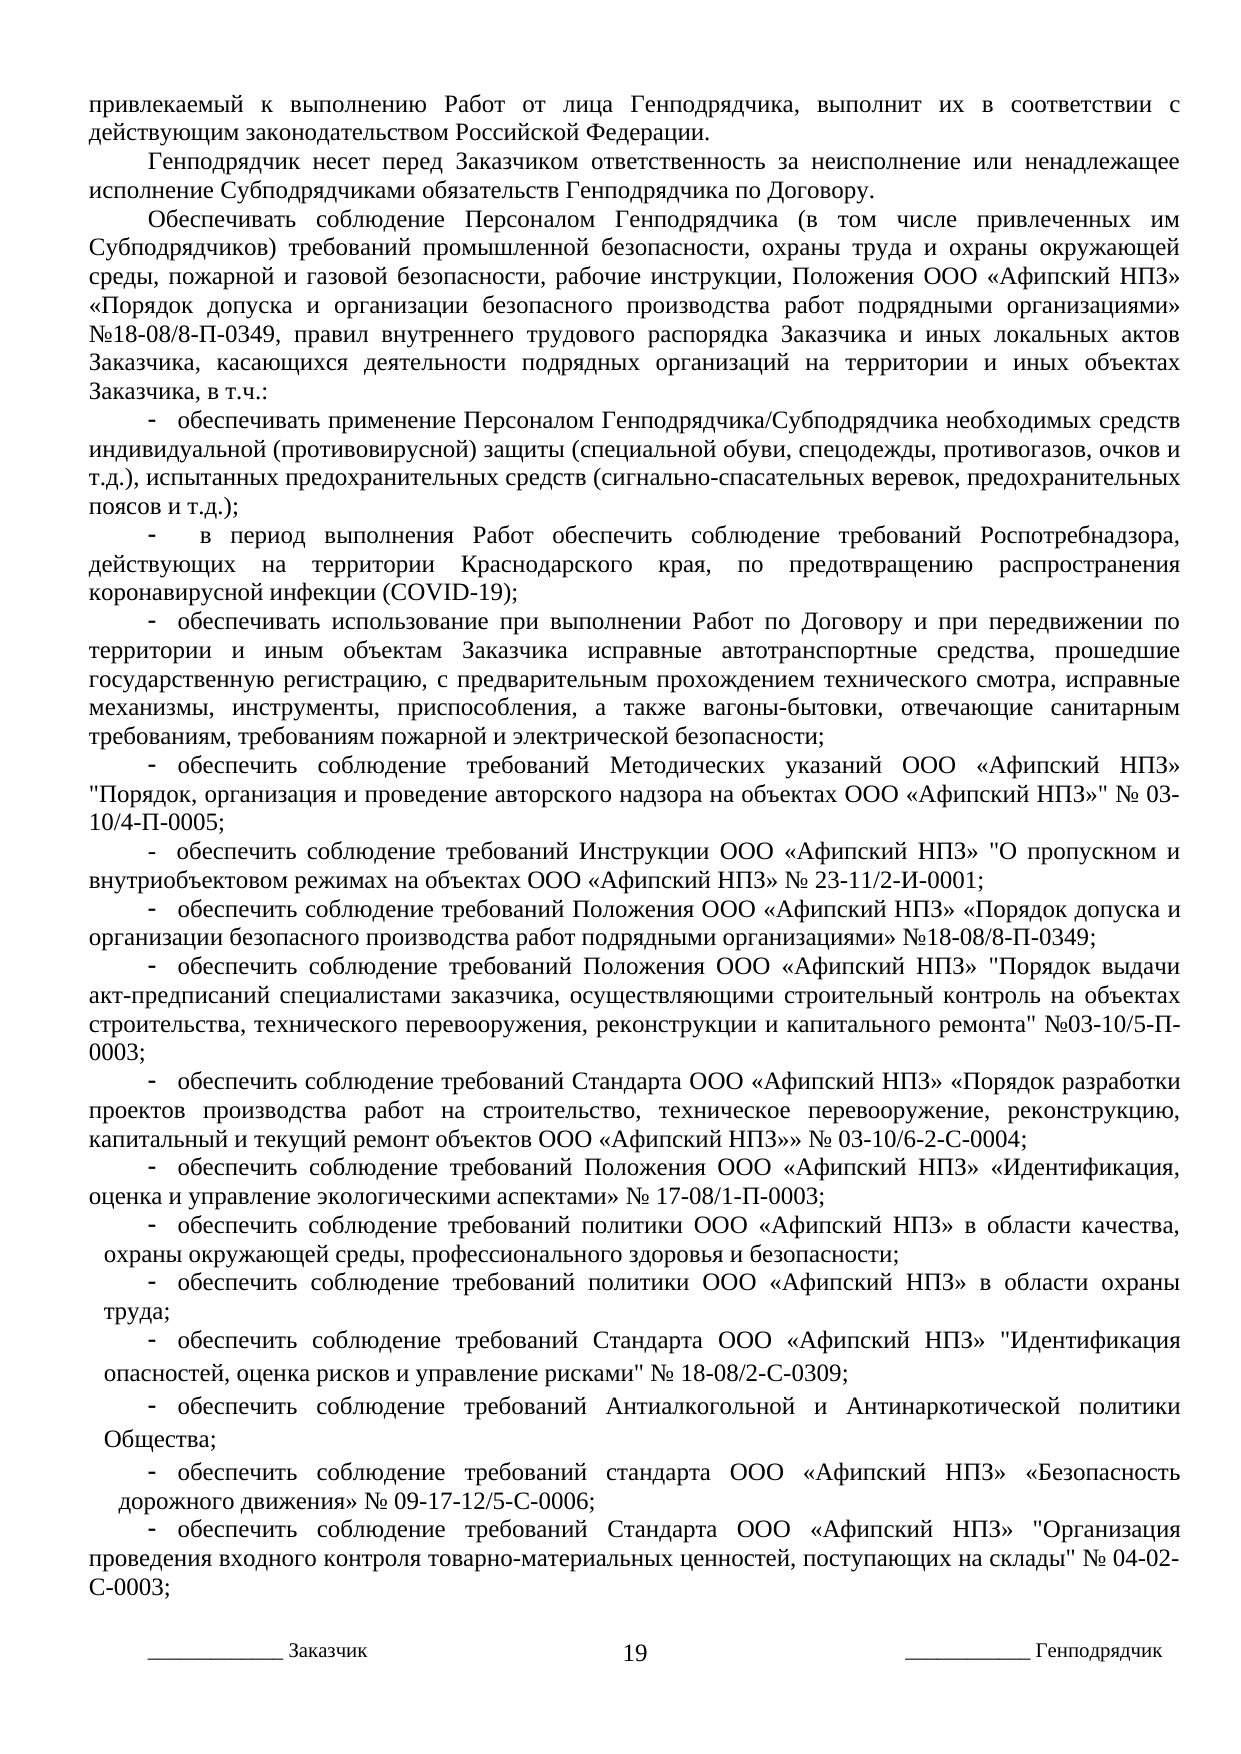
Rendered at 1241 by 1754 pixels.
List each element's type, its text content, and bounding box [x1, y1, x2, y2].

list обеспечить соблюдение требований Методических указаний ООО «Афипский НПЗ» "Порядок, организация и проведение авторского надзора на объектах ООО «Афипский НПЗ»" № 03-10/4-П-0005; [89, 750, 1181, 836]
list обеспечивать применение Персоналом Генподрядчика/Субподрядчика необходимых средств индивидуальной (противовирусной) защиты (специальной обуви, спецодежды, противогазов, очков и т.д.), испытанных предохранительных средств (сигнально-спасательных веревок, предохранительных поясов и т.д.); [89, 405, 1181, 520]
list обеспечить соблюдение требований политики ООО «Афипский НПЗ» в области охраны труда; [103, 1267, 1181, 1325]
list обеспечить соблюдение требований Стандарта ООО «Афипский НПЗ» "Идентификация опасностей, оценка рисков и управление рисками" № 18-08/2-С-0309; [103, 1325, 1181, 1387]
list обеспечить соблюдение требований стандарта ООО «Афипский НПЗ» «Безопасность дорожного движения» № 09-17-12/5-С-0006; [118, 1457, 1181, 1514]
text Обеспечивать соблюдение Персоналом Генподрядчика (в том числе привлеченных им Субподрядчиков) требований промышленной безопасности, охраны труда и охраны окружающей среды, пожарной и газовой безопасности, рабочие инструкции, Положения ООО «Афипский НПЗ» «Порядок допуска и организации безопасного производства работ подрядными организациями» №18-08/8-П-0349, правил внутреннего трудового распорядка Заказчика и иных локальных актов Заказчика, касающихся деятельности подрядных организаций на территории и иных объектах Заказчика, в т.ч.: [89, 204, 1181, 405]
list обеспечить соблюдение требований Антиалкогольной и Антинаркотической политики Общества; [103, 1391, 1181, 1453]
list обеспечить соблюдение требований Положения ООО «Афипский НПЗ» «Порядок допуска и организации безопасного производства работ подрядными организациями» №18-08/8-П-0349; [89, 894, 1181, 951]
text Генподрядчик несет перед Заказчиком ответственность за неисполнение или ненадлежащее исполнение Субподрядчиками обязательств Генподрядчика по Договору. [89, 146, 1181, 204]
list в период выполнения Работ обеспечить соблюдение требований Роспотребнадзора, действующих на территории Краснодарского края, по предотвращению распространения коронавирусной инфекции (COVID-19); [89, 520, 1181, 606]
list обеспечить соблюдение требований Положения ООО «Афипский НПЗ» "Порядок выдачи акт-предписаний специалистами заказчика, осуществляющими строительный контроль на объектах строительства, технического перевооружения, реконструкции и капитального ремонта" №03-10/5-П-0003; [89, 951, 1181, 1066]
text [89, 89, 1181, 146]
list обеспечить соблюдение требований Положения ООО «Афипский НПЗ» «Идентификация, оценка и управление экологическими аспектами» № 17-08/1-П-0003; [89, 1152, 1181, 1210]
list обеспечить соблюдение требований политики ООО «Афипский НПЗ» в области качества, охраны окружающей среды, профессионального здоровья и безопасности; [103, 1210, 1181, 1267]
text - обеспечить соблюдение требований Инструкции ООО «Афипский НПЗ» "О пропускном и внутриобъектовом режимах на объектах ООО «Афипский НПЗ» № 23-11/2-И-0001; [89, 836, 1181, 894]
list обеспечивать использование при выполнении Работ по Договору и при передвижении по территории и иным объектам Заказчика исправные автотранспортные средства, прошедшие государственную регистрацию, с предварительным прохождением технического смотра, исправные механизмы, инструменты, приспособления, а также вагоны-бытовки, отвечающие санитарным требованиям, требованиям пожарной и электрической безопасности; [89, 606, 1181, 750]
list обеспечить соблюдение требований Стандарта ООО «Афипский НПЗ» «Порядок разработки проектов производства работ на строительство, техническое перевооружение, реконструкцию, капитальный и текущий ремонт объектов ООО «Афипский НПЗ»» № 03-10/6-2-С-0004; [89, 1066, 1181, 1152]
list обеспечить соблюдение требований Стандарта ООО «Афипский НПЗ» "Организация проведения входного контроля товарно-материальных ценностей, поступающих на склады" № 04-02-С-0003; [89, 1514, 1181, 1601]
